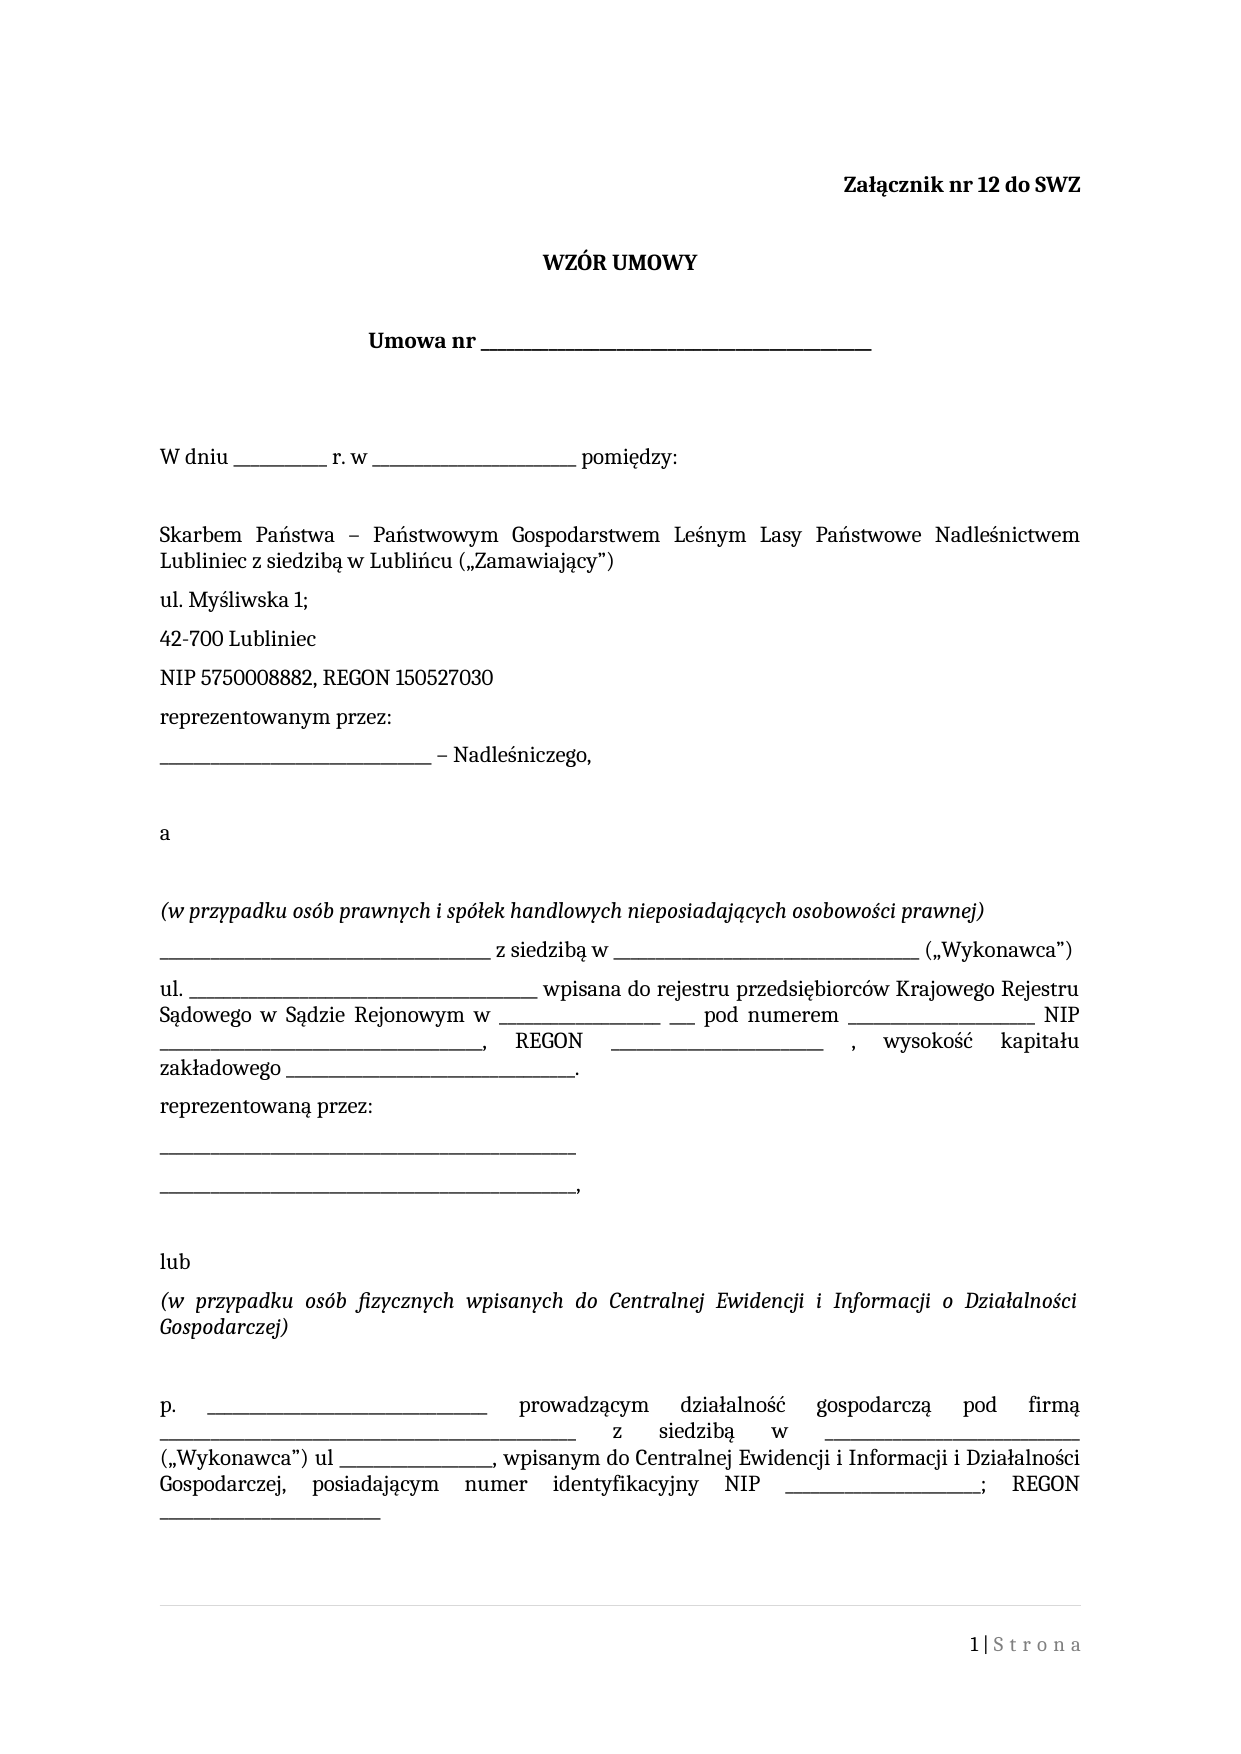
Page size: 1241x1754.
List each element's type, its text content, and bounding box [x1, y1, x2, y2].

text ul. _________________________________________ wpisana do rejestru przedsiębiorców Krajowego Rejestru Sądowego w Sądzie Rejonowym w ___________________ ___ pod numerem ______________________ NIP ______________________________________, REGON _________________________ , wysokość kapitału zakładowego __________________________________. [159, 975, 1081, 1081]
text Załącznik nr 12 do SWZ [159, 172, 1081, 198]
text a [159, 820, 1081, 846]
text Umowa nr ______________________________________________ [159, 327, 1081, 354]
text W dniu ___________ r. w ________________________ pomiędzy: [159, 444, 1081, 470]
text p. _________________________________ prowadzącym działalność gospodarczą pod firmą _________________________________________________ z siedzibą w ______________________________ („Wykonawca”) ul __________________, wpisanym do Centralnej Ewidencji i Informacji i Działalności Gospodarczej, posiadającym numer identyfikacyjny NIP _______________________; REGON __________________________ [159, 1392, 1081, 1523]
text _______________________________________ z siedzibą w ____________________________________ („Wykonawca”) [159, 937, 1081, 963]
text reprezentowaną przez: [159, 1093, 1081, 1120]
text 42-700 Lubliniec [159, 626, 1081, 652]
text WZÓR UMOWY [159, 250, 1081, 276]
text ul. Myśliwska 1; [159, 587, 1081, 613]
text (w przypadku osób prawnych i spółek handlowych nieposiadających osobowości prawnej) [159, 898, 1081, 924]
text NIP 5750008882, REGON 150527030 [159, 664, 1081, 691]
text Skarbem Państwa – Państwowym Gospodarstwem Leśnym Lasy Państwowe Nadleśnictwem Lubliniec z siedzibą w Lublińcu („Zamawiający”) [159, 522, 1081, 574]
text reprezentowanym przez: [159, 703, 1081, 730]
text (w przypadku osób fizycznych wpisanych do Centralnej Ewidencji i Informacji o Działalności Gospodarczej) [159, 1288, 1081, 1340]
text _________________________________________________ [159, 1132, 1081, 1158]
text ________________________________ – Nadleśniczego, [159, 742, 1081, 769]
text _________________________________________________, [159, 1171, 1081, 1197]
text lub [159, 1249, 1081, 1275]
